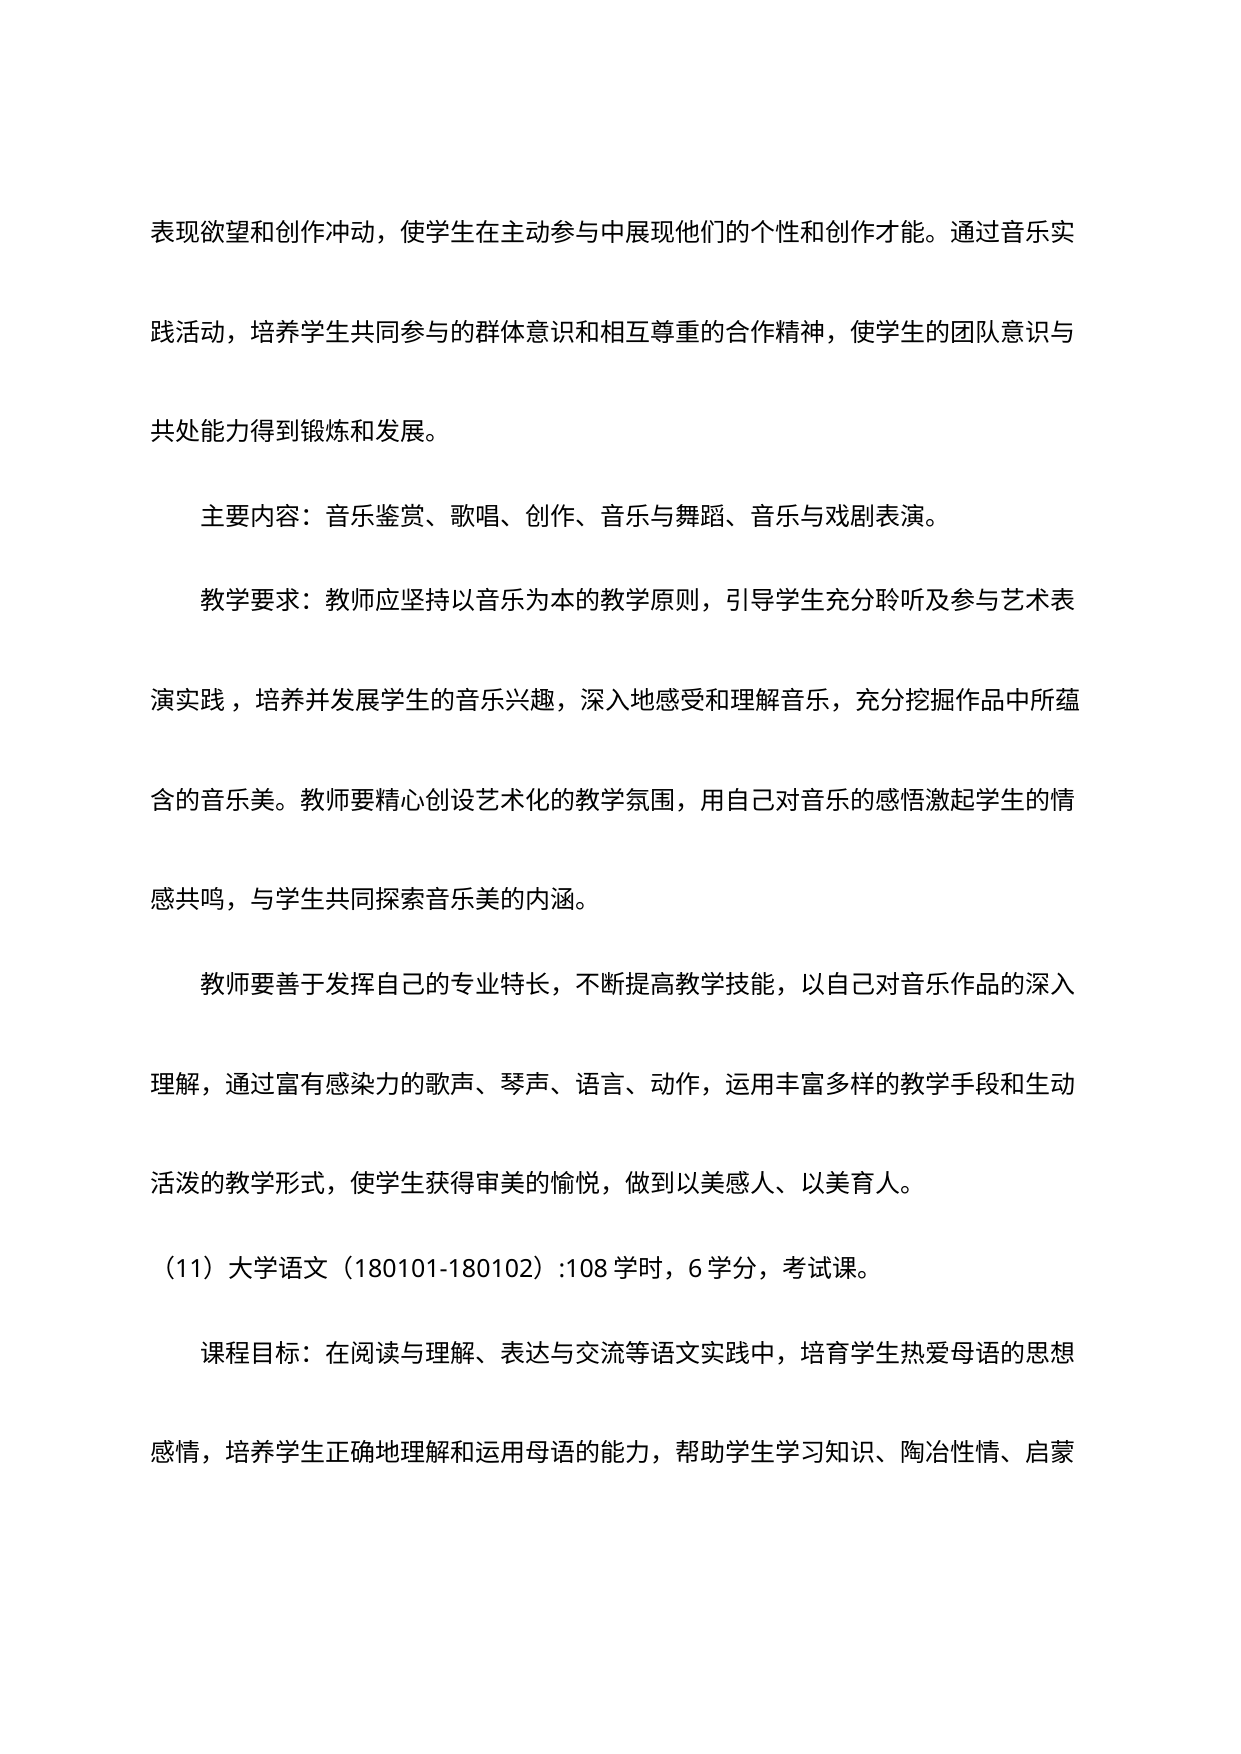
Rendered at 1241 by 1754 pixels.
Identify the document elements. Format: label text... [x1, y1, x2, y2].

text 教师要善于发挥自己的专业特长，不断提高教学技能，以自己对音乐作品的深入理解，通过富有感染力的歌声、琴声、语言、动作，运用丰富多样的教学手段和生动活泼的教学形式，使学生获得审美的愉悦，做到以美感人、以美育人。 [150, 949, 1090, 1215]
text （11）大学语文（180101-180102）:108学时，6学分，考试课。 [150, 1233, 1090, 1300]
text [150, 1318, 1090, 1484]
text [150, 197, 1090, 463]
text 教学要求：教师应坚持以音乐为本的教学原则，引导学生充分聆听及参与艺术表演实践 ，培养并发展学生的音乐兴趣，深入地感受和理解音乐，充分挖掘作品中所蕴含的音乐美。教师要精心创设艺术化的教学氛围，用自己对音乐的感悟激起学生的情感共鸣，与学生共同探索音乐美的内涵。 [150, 566, 1090, 931]
text 主要内容：音乐鉴赏、歌唱、创作、音乐与舞蹈、音乐与戏剧表演。 [150, 481, 1090, 548]
